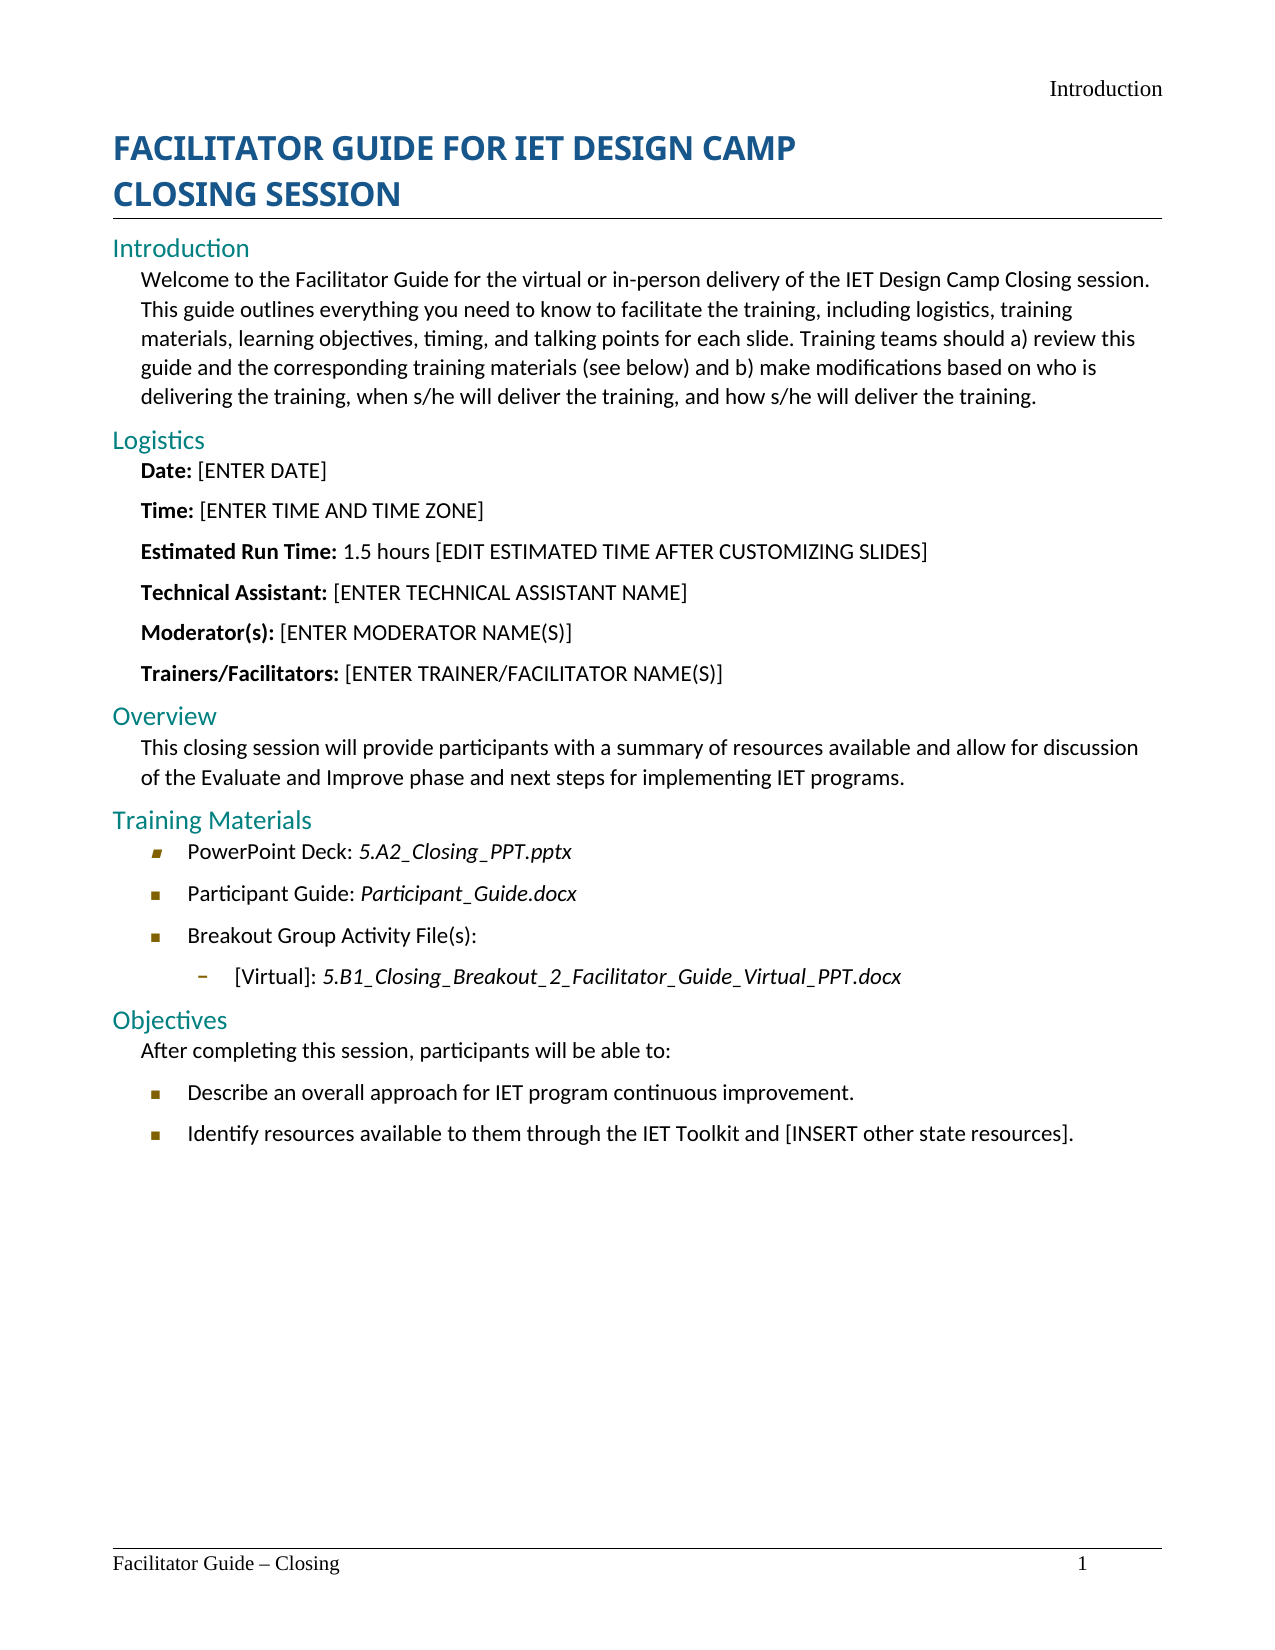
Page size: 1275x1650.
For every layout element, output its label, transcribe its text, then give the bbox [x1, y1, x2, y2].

subtitle Objectives [112, 1003, 1162, 1036]
text Participant Guide: Participant_Guide.docx [150, 878, 1162, 907]
text This closing session will provide participants with a summary of resources available and allow for discussion of the Evaluate and Improve phase and next steps for implementing IET programs. [141, 733, 1162, 791]
text Breakout Group Activity File(s): [150, 920, 1162, 949]
text PowerPoint Deck: 5.A2_Closing_PPT.pptx [150, 836, 1162, 866]
text Moderator(s): [ENTER MODERATOR NAME(S)] [141, 618, 1162, 646]
subtitle Overview [112, 699, 1162, 733]
text Identify resources available to them through the IET Toolkit and [INSERT other state resources]. [150, 1118, 1162, 1148]
text Technical Assistant: [ENTER TECHNICAL ASSISTANT NAME] [141, 578, 1162, 606]
text Welcome to the Facilitator Guide for the virtual or in-person delivery of the IET Design Camp Closing session. This guide outlines everything you need to know to facilitate the training, including logistics, training materials, learning objectives, timing, and talking points for each slide. Training teams should a) review this guide and the corresponding training materials (see below) and b) make modifications based on who is delivering the training, when s/he will deliver the training, and how s/he will deliver the training. [141, 264, 1162, 410]
subtitle Introduction [112, 231, 1162, 264]
text Time: [ENTER TIME AND TIME ZONE] [141, 496, 1162, 524]
text After completing this session, participants will be able to: [141, 1036, 1162, 1064]
subtitle Logistics [112, 423, 1162, 456]
text [Virtual]: 5.B1_Closing_Breakout_2_Facilitator_Guide_Virtual_PPT.docx [197, 961, 1162, 991]
text Trainers/Facilitators: [ENTER TRAINER/FACILITATOR NAME(S)] [141, 659, 1162, 687]
text Describe an overall approach for IET program continuous improvement. [150, 1077, 1162, 1106]
subtitle Training Materials [112, 803, 1162, 836]
title Facilitator Guide for IET Design Camp Closing Session [112, 125, 1162, 219]
text Estimated Run Time: 1.5 hours [EDIT ESTIMATED TIME AFTER CUSTOMIZING SLIDES] [141, 537, 1162, 565]
text Date: [ENTER DATE] [141, 456, 1162, 484]
